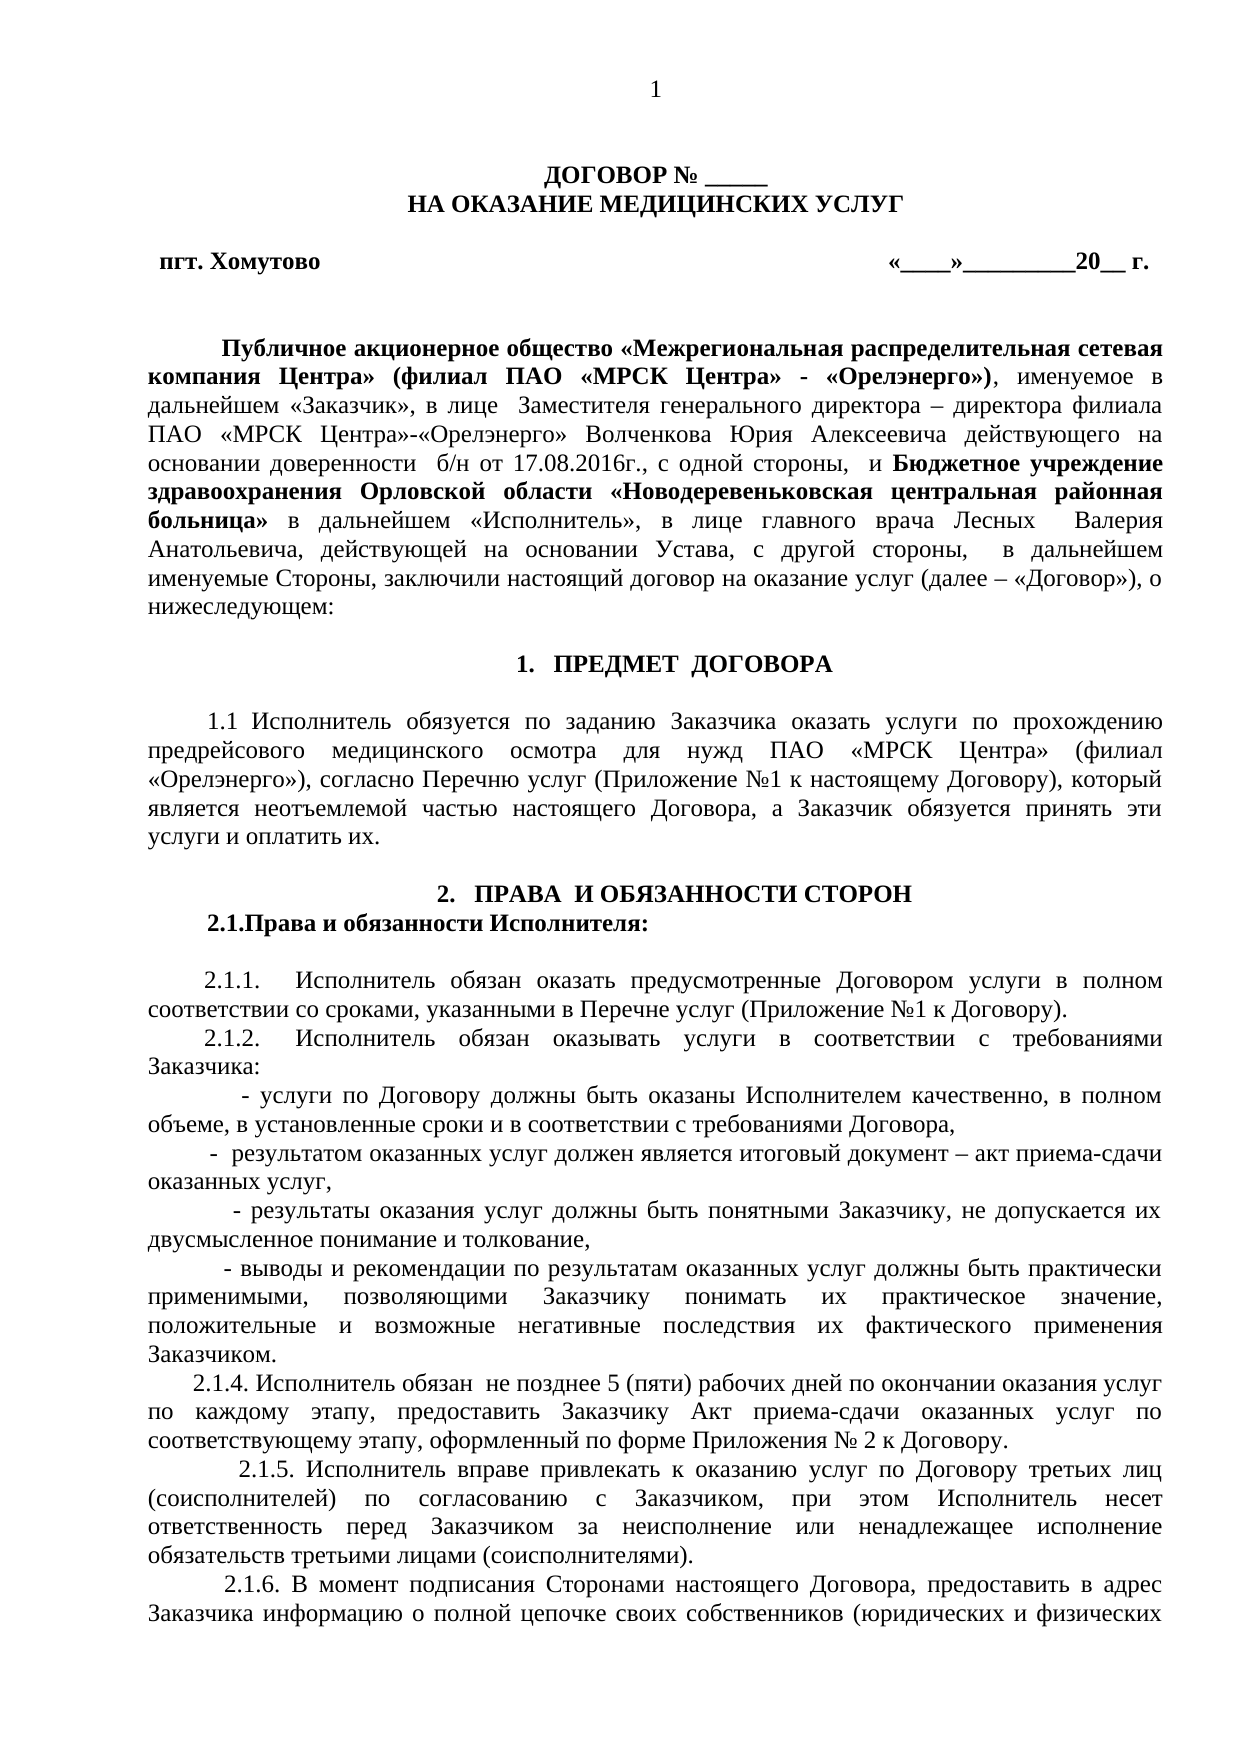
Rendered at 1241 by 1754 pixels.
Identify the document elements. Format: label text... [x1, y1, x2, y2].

list Исполнитель обязан оказывать услуги в соответствии с требованиями Заказчика: [148, 1023, 1163, 1080]
list - результаты оказания услуг должны быть понятными Заказчику, не допускается их двусмысленное понимание и толкование, [148, 1195, 1163, 1253]
list - выводы и рекомендации по результатам оказанных услуг должны быть практически применимыми, позволяющими Заказчику понимать их практическое значение, положительные и возможные негативные последствия их фактического применения Заказчиком. [148, 1253, 1163, 1368]
text 2.1.4. Исполнитель обязан не позднее 5 (пяти) рабочих дней по окончании оказания услуг по каждому этапу, предоставить Заказчику Акт приема-сдачи оказанных услуг по соответствующему этапу, оформленный по форме Приложения № 2 к Договору. [148, 1368, 1163, 1454]
text НА ОКАЗАНИЕ МЕДИЦИНСКИХ УСЛУГ [148, 189, 1163, 218]
table_header «____»_________20__ г. [665, 246, 1160, 275]
list Исполнитель обязан оказать предусмотренные Договором услуги в полном соответствии со сроками, указанными в Перечне услуг (Приложение №1 к Договору). [148, 965, 1163, 1023]
text - услуги по Договору должны быть оказаны Исполнителем качественно, в полном объеме, в установленные сроки и в соответствии с требованиями Договора, [148, 1080, 1163, 1138]
table_header пгт. Хомутово [148, 246, 664, 275]
list - результатом оказанных услуг должен является итоговый документ – акт приема-сдачи оказанных услуг, [148, 1138, 1163, 1195]
text Публичное акционерное общество «Межрегиональная распределительная сетевая компания Центра» (филиал ПАО «МРСК Центра» - «Орелэнерго»), именуемое в дальнейшем «Заказчик», в лице Заместителя генерального директора – директора филиала ПАО «МРСК Центра»-«Орелэнерго» Волченкова Юрия Алексеевича действующего на основании доверенности б/н от 17.08.2016г., с одной стороны, и Бюджетное учреждение здравоохранения Орловской области «Новодеревеньковская центральная районная больница» в дальнейшем «Исполнитель», в лице главного врача Лесных Валерия Анатольевича, действующей на основании Устава, с другой стороны, в дальнейшем именуемые Стороны, заключили настоящий договор на оказание услуг (далее – «Договор»), о нижеследующем: [148, 333, 1163, 620]
list ПРЕДМЕТ ДОГОВОРА [185, 649, 1163, 678]
text 2.1.Права и обязанности Исполнителя: [148, 908, 1163, 936]
text 2.1.5. Исполнитель вправе привлекать к оказанию услуг по Договору третьих лиц (соисполнителей) по согласованию с Заказчиком, при этом Исполнитель несет ответственность перед Заказчиком за неисполнение или ненадлежащее исполнение обязательств третьими лицами (соисполнителями). [148, 1454, 1163, 1569]
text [148, 1569, 1163, 1626]
text ДОГОВОР № _____ [148, 160, 1163, 189]
list ПРАВА И ОБЯЗАННОСТИ СТОРОН [185, 879, 1163, 908]
list Исполнитель обязуется по заданию Заказчика оказать услуги по прохождению предрейсового медицинского осмотра для нужд ПАО «МРСК Центра» (филиал «Орелэнерго»), согласно Перечню услуг (Приложение №1 к настоящему Договору), который является неотъемлемой частью настоящего Договора, а Заказчик обязуется принять эти услуги и оплатить их. [148, 706, 1163, 850]
